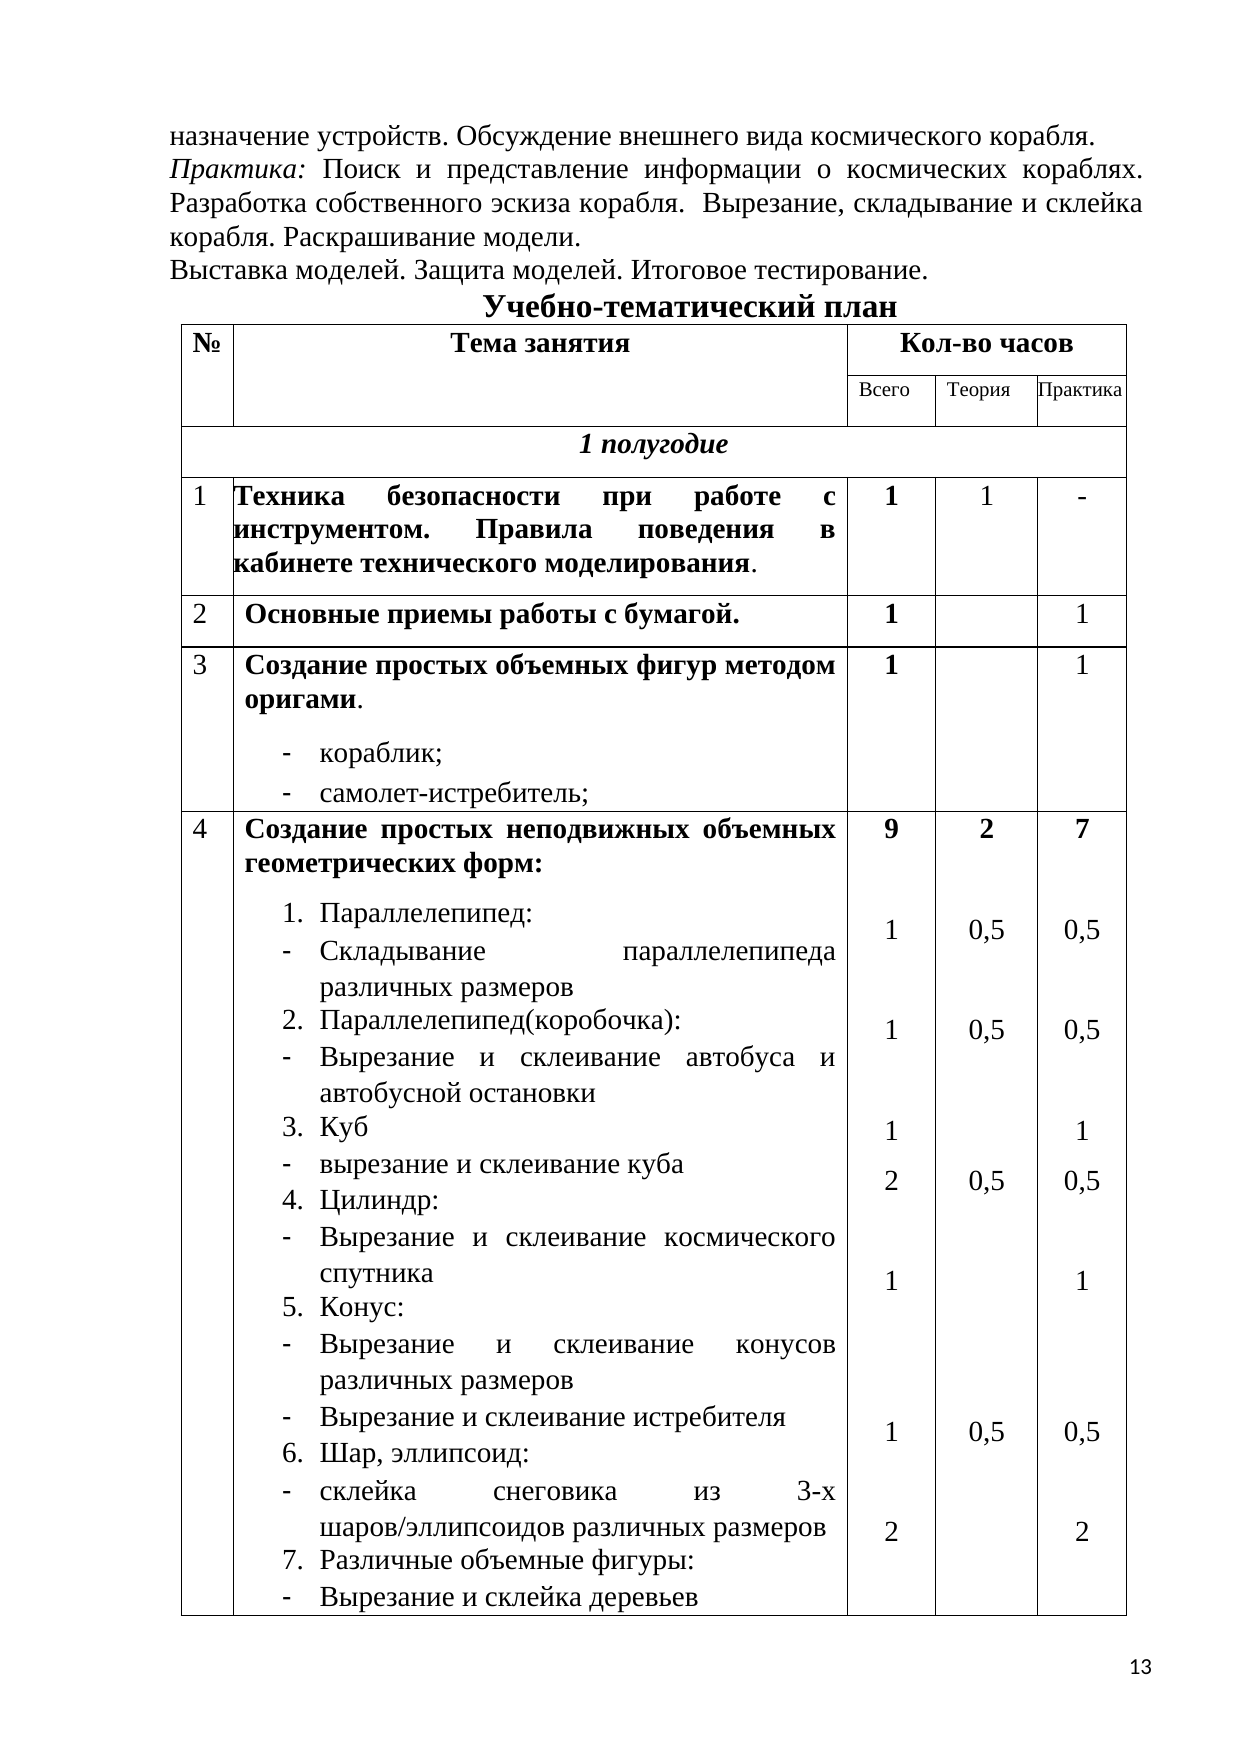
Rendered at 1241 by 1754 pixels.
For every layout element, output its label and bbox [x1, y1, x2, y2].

table_header [169, 118, 1144, 1616]
